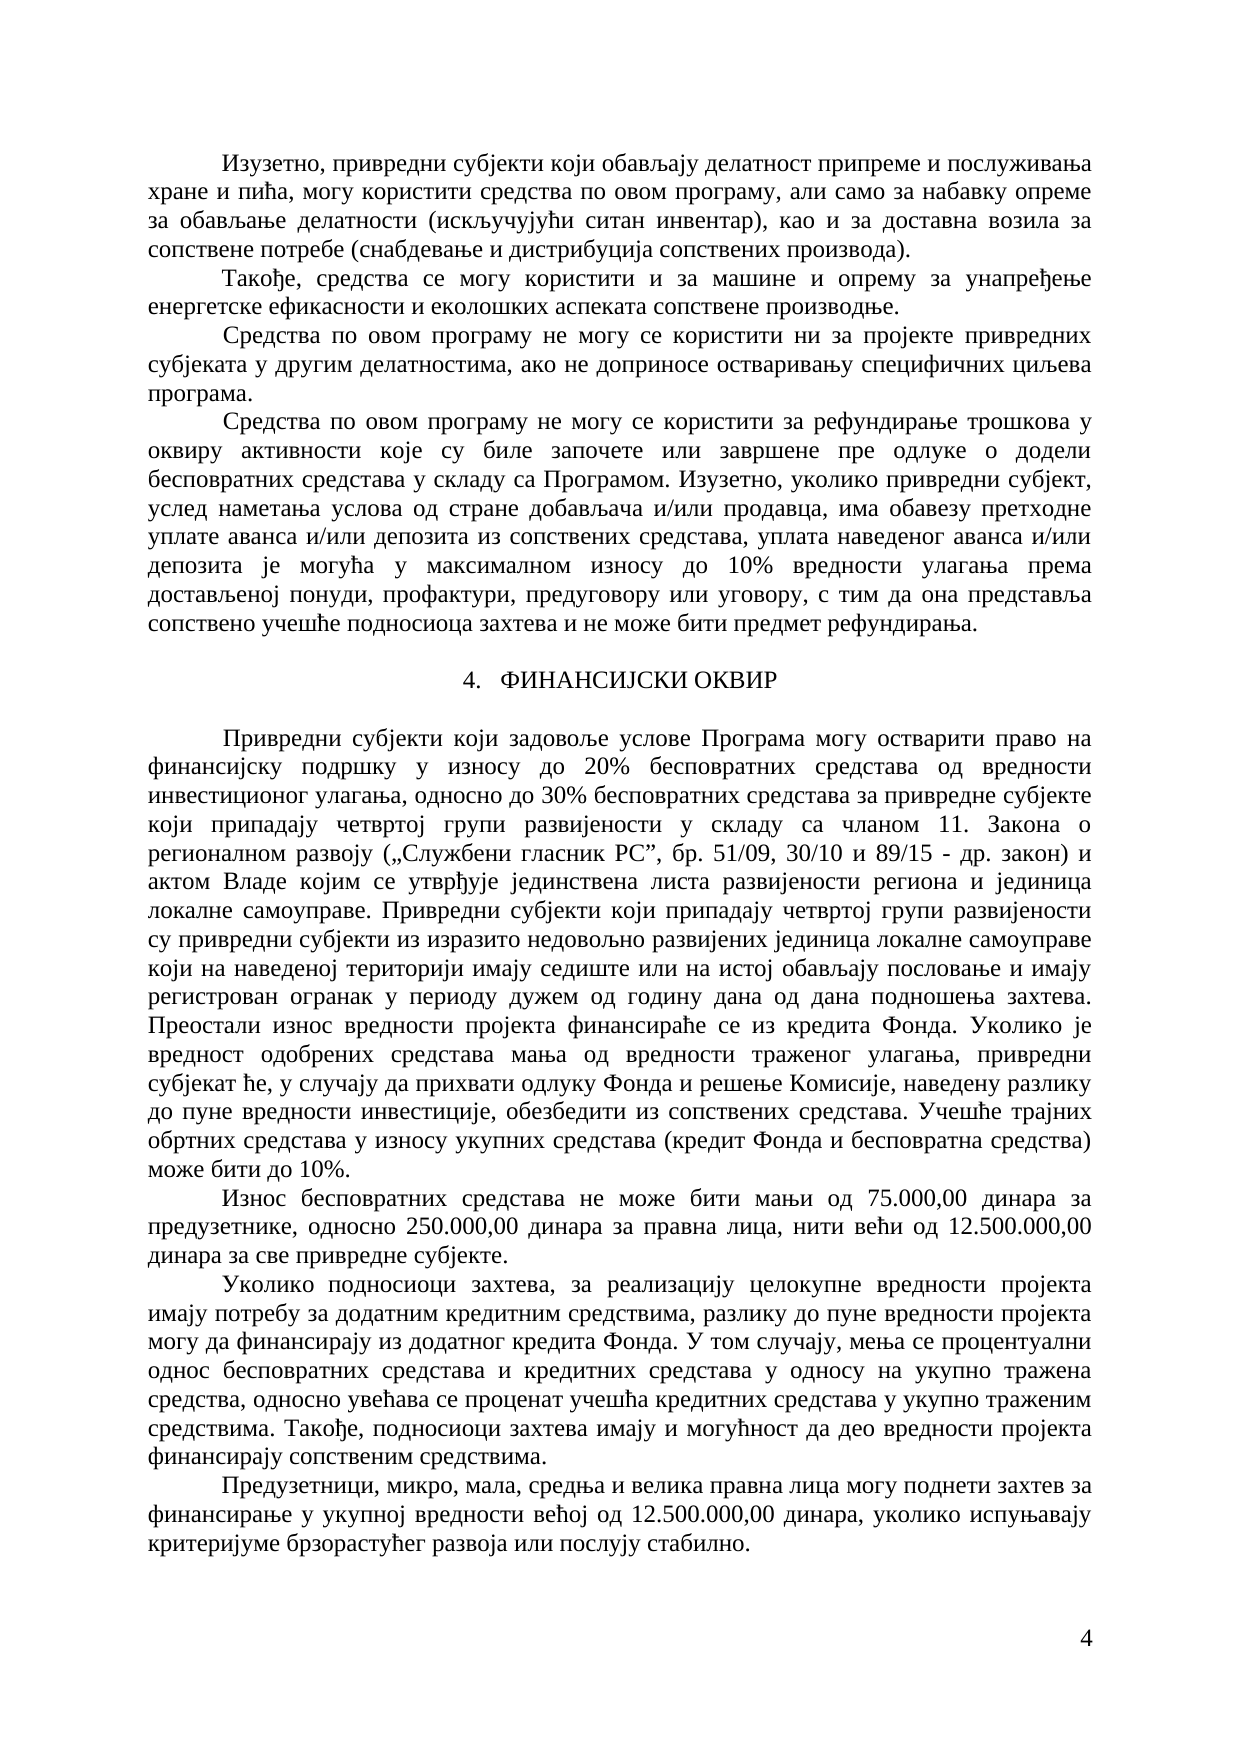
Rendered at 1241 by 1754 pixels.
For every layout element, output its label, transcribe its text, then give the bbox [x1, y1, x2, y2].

text Изузетно, привредни субјекти који обављају делатност припреме и послуживања хране и пића, могу користити средства по овом програму, али само за набавку опреме за обављање делатности (искључујући ситан инвентар), као и за доставна возила за сопствене потребе (снабдевање и дистрибуција сопствених производа). [148, 148, 1093, 263]
text Уколико подносиоци захтева, за реализацију целокупне вредности пројекта имају потребу за додатним кредитним средствима, разлику до пуне вредности пројекта могу да финансирају из додатног кредита Фонда. У том случају, мења се процентуални однос бесповратних средстава и кредитних средстава у односу на укупно тражена средства, односно увећава се проценат учешћа кредитних средстава у укупно траженим средствима. Такође, подносиоци захтева имају и могућност да део вредности пројекта финансирају сопственим средствима. [148, 1269, 1093, 1470]
text Привредни субјекти који задовоље услове Програма могу остварити право на финансијску подршку у износу до 20% бесповратних средстава од вредности инвестиционог улагања, односно до 30% бесповратних средстава за привредне субјекте који припадају четвртој групи развијености у складу са чланом 11. Закона о регионалном развоју („Службени гласник РС”, бр. 51/09, 30/10 и 89/15 - др. закон) и актом Владе којим се утврђује јединствена листа развијености региона и јединица локалне самоуправе. Привредни субјекти који припадају четвртој групи развијености су привредни субјекти из изразито недовољно развијених јединица локалне самоуправе који на наведеној територији имају седиште или на истој обављају пословање и имају регистрован огранак у периоду дужем од годину дана од дана подношења захтева. Преостали износ вредности пројекта финансираће се из кредита Фонда. Уколико је вредност одобрених средстава мања од вредности траженог улагања, привредни субјекат ће, у случају да прихвати одлуку Фонда и решење Комисије, наведену разлику до пуне вредности инвестиције, обезбедити из сопствених средстава. Учешће трајних обртних средстава у износу укупних средстава (кредит Фонда и бесповратна средства) може бити до 10%. [148, 723, 1093, 1183]
text Средства по овом програму не могу се користити ни за пројекте привредних субјеката у другим делатностима, ако не доприносе остваривању специфичних циљева програма. [148, 320, 1093, 406]
text Средства по овом програму не могу се користити за рефундирање трошкова у оквиру активности које су биле започете или завршене пре одлуке о додели бесповратних средстава у складу са Програмом. Изузетно, уколико привредни субјект, услед наметања услова од стране добављача и/или продавца, има обавезу претходне уплате аванса и/или депозита из сопствених средстава, уплата наведеног аванса и/или депозита је могућа у максималном износу до 10% вредности улагања према достављеној понуди, профактури, предуговору или уговору, с тим да она представља сопствено учешће подносиоца захтева и не може бити предмет рефундирања. [148, 406, 1093, 636]
text Износ бесповратних средстава не може бити мањи од 75.000,00 динара за предузетнике, односно 250.000,00 динара за правна лица, нити већи од 12.500.000,00 динара за све привредне субјекте. [148, 1183, 1093, 1269]
list ФИНАНСИЈСКИ ОКВИР [148, 665, 1093, 694]
list Предузетници, микро, мала, средња и велика правна лица могу поднети захтев за финансирање у укупној вредности већој од 12.500.000,00 динара, уколико испуњавају критеријуме брзорастућег развоја или послују стабилно. [148, 1470, 1093, 1556]
text Такође, средства се могу користити и за машине и опрему за унапређење енергетске ефикасности и еколошких аспеката сопствене производње. [148, 263, 1093, 320]
